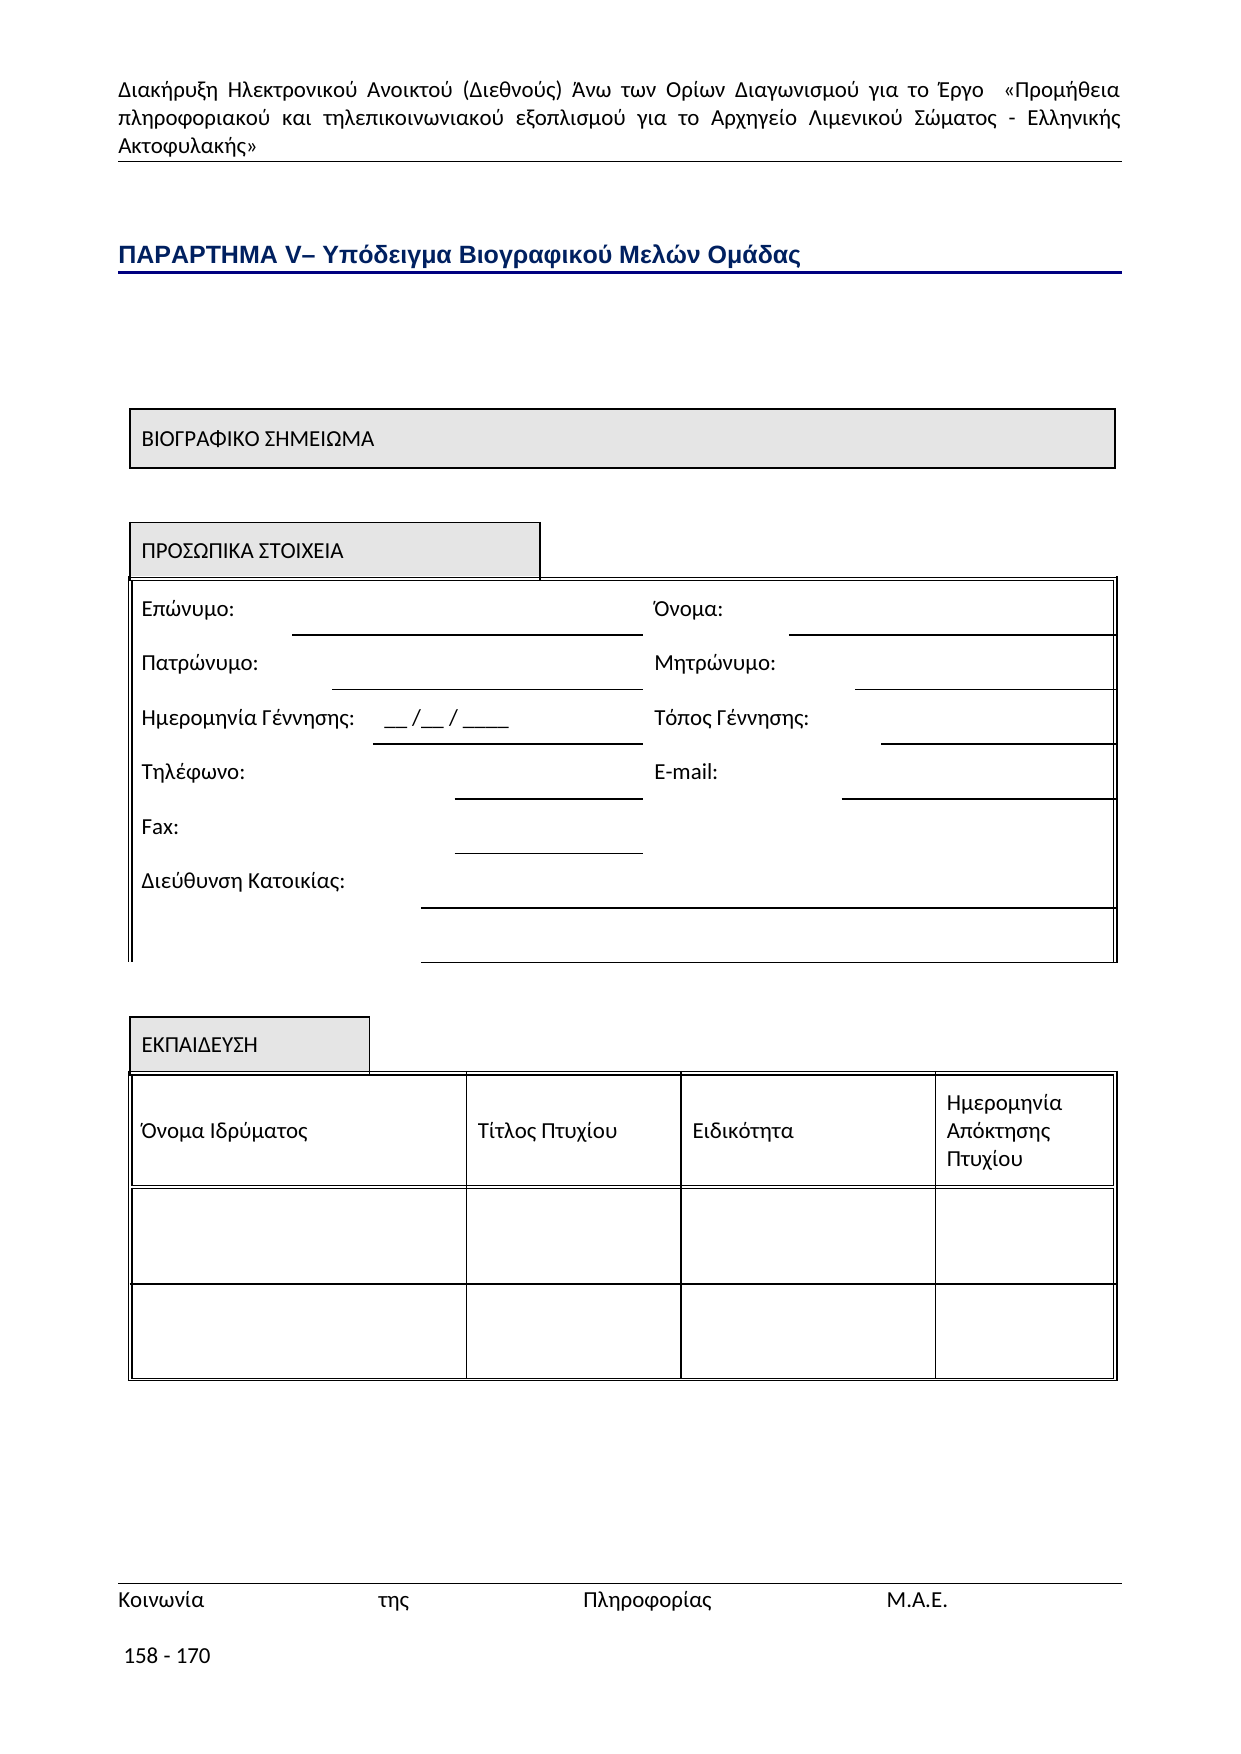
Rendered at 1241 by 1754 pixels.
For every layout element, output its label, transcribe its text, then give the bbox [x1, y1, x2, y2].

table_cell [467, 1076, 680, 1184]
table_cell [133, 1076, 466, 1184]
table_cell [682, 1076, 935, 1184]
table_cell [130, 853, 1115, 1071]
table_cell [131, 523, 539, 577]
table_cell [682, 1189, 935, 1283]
subtitle ΠΑΡΑΡΤΗΜΑ V– Υπόδειγμα Βιογραφικού Μελών Ομάδας [118, 240, 1122, 271]
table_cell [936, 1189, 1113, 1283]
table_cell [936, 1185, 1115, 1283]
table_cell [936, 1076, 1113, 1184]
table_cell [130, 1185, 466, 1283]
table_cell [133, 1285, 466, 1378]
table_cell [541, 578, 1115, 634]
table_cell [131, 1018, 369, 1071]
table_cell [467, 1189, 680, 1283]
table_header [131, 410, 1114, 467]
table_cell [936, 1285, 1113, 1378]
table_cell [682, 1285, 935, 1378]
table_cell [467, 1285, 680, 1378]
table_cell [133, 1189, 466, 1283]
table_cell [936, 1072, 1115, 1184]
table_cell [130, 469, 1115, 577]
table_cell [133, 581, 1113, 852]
